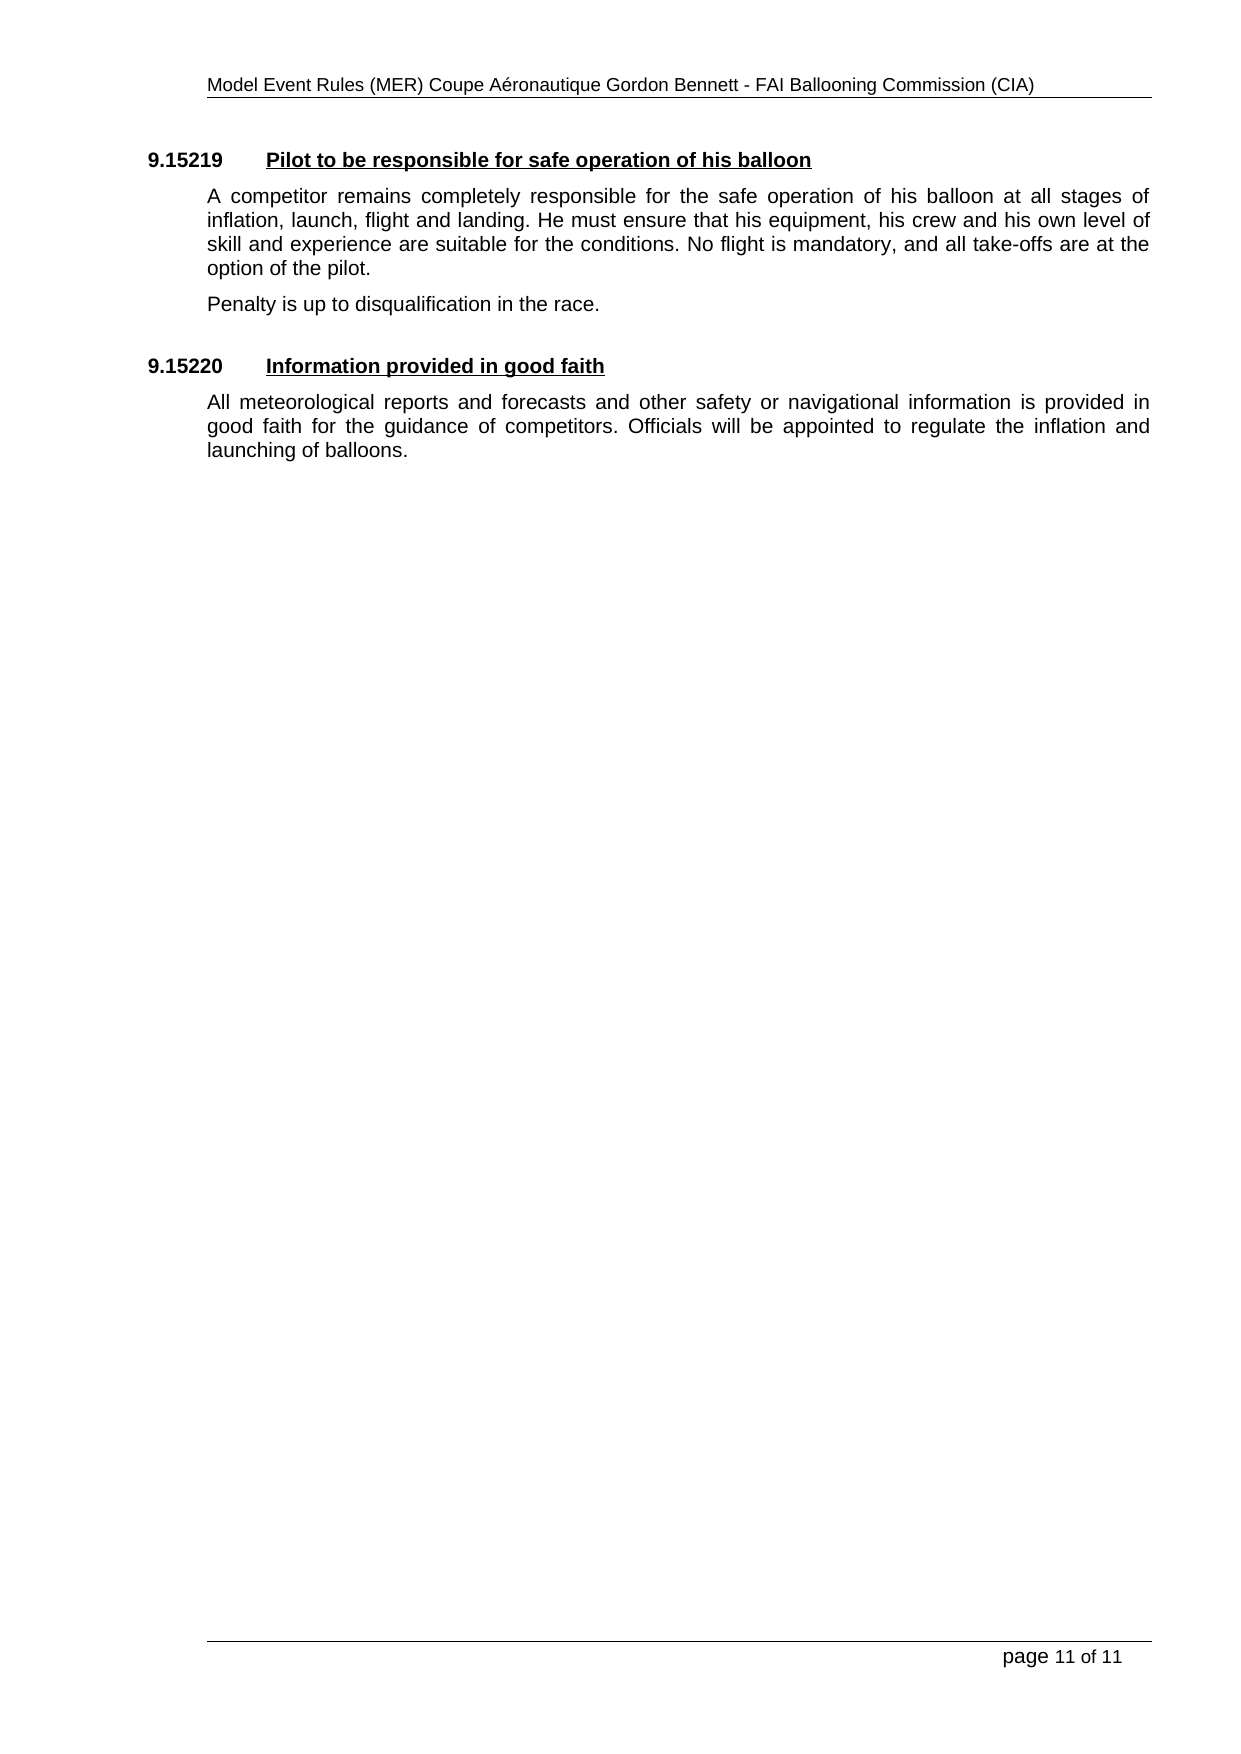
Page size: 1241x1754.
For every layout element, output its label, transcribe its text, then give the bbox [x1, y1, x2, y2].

subtitle Pilot to be responsible for safe operation of his balloon [148, 147, 1147, 171]
subtitle Information provided in good faith [148, 354, 1147, 378]
text A competitor remains completely responsible for the safe operation of his balloon at all stages of inflation, launch, flight and landing. He must ensure that his equipment, his crew and his own level of skill and experience are suitable for the conditions. No flight is mandatory, and all take-offs are at the option of the pilot. [207, 184, 1152, 280]
text Penalty is up to disqualification in the race. [207, 292, 1152, 316]
text All meteorological reports and forecasts and other safety or navigational information is provided in good faith for the guidance of competitors. Officials will be appointed to regulate the inflation and launching of balloons. [207, 390, 1152, 462]
